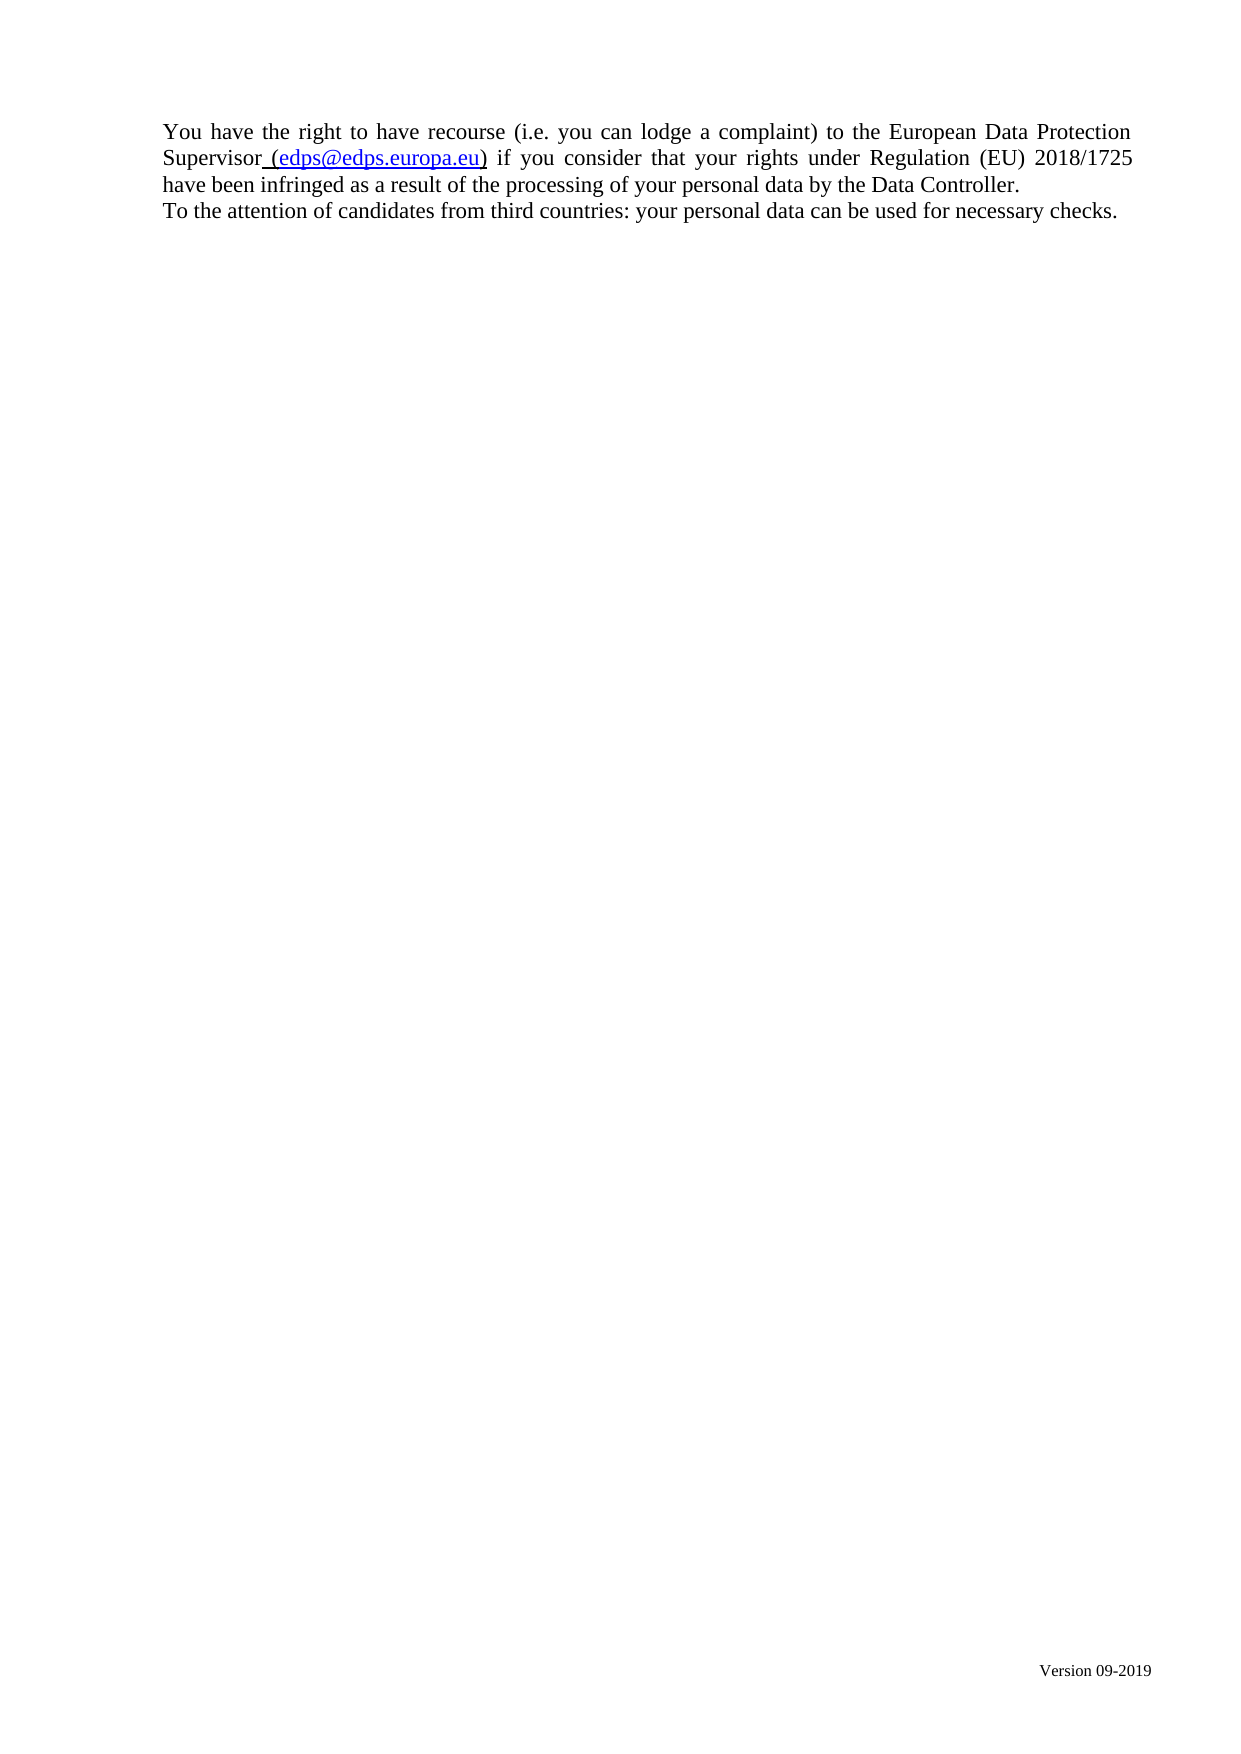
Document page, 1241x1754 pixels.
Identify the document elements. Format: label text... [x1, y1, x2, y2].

text You have the right to have recourse (i.e. you can lodge a complaint) to the European Data Protection Supervisor (edps@edps.europa.eu) if you consider that your rights under Regulation (EU) 2018/1725 have been infringed as a result of the processing of your personal data by the Data Controller. [162, 118, 1133, 197]
text To the attention of candidates from third countries: your personal data can be used for necessary checks. [162, 197, 1152, 223]
